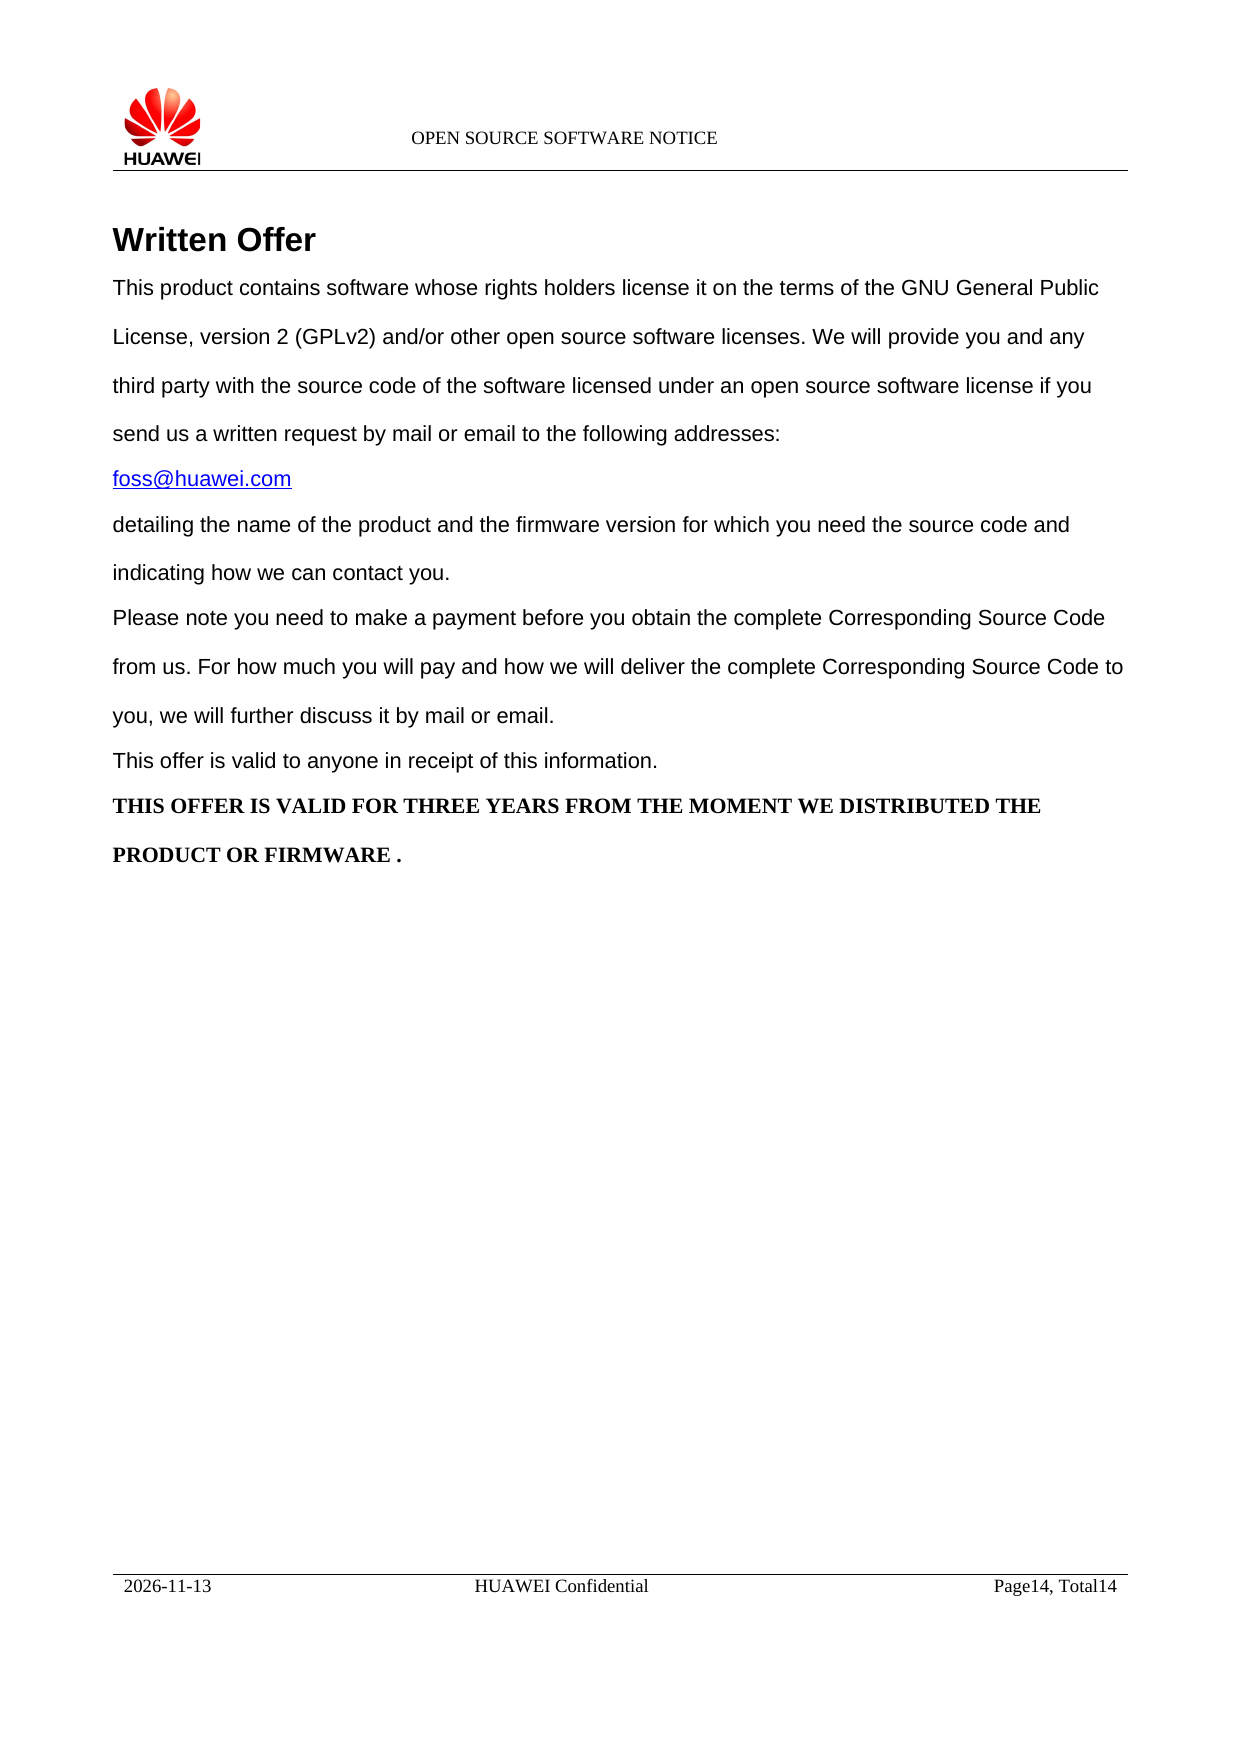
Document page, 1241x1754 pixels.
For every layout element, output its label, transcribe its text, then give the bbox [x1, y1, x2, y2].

text detailing the name of the product and the firmware version for which you need the source code and indicating how we can contact you. [112, 508, 1128, 589]
text This offer is valid to anyone in receipt of this information. [112, 744, 1128, 777]
text foss@huawei.com [112, 463, 1128, 495]
text This offer is valid for three years from the moment we distributed the product or firmware . [112, 789, 1128, 871]
text Written Offer [112, 206, 1128, 271]
picture [124, 88, 201, 165]
text This product contains software whose rights holders license it on the terms of the GNU General Public License, version 2 (GPLv2) and/or other open source software licenses. We will provide you and any third party with the source code of the software licensed under an open source software license if you send us a written request by mail or email to the following addresses: [112, 271, 1128, 450]
text Please note you need to make a payment before you obtain the complete Corresponding Source Code from us. For how much you will pay and how we will deliver the complete Corresponding Source Code to you, we will further discuss it by mail or email. [112, 602, 1128, 732]
